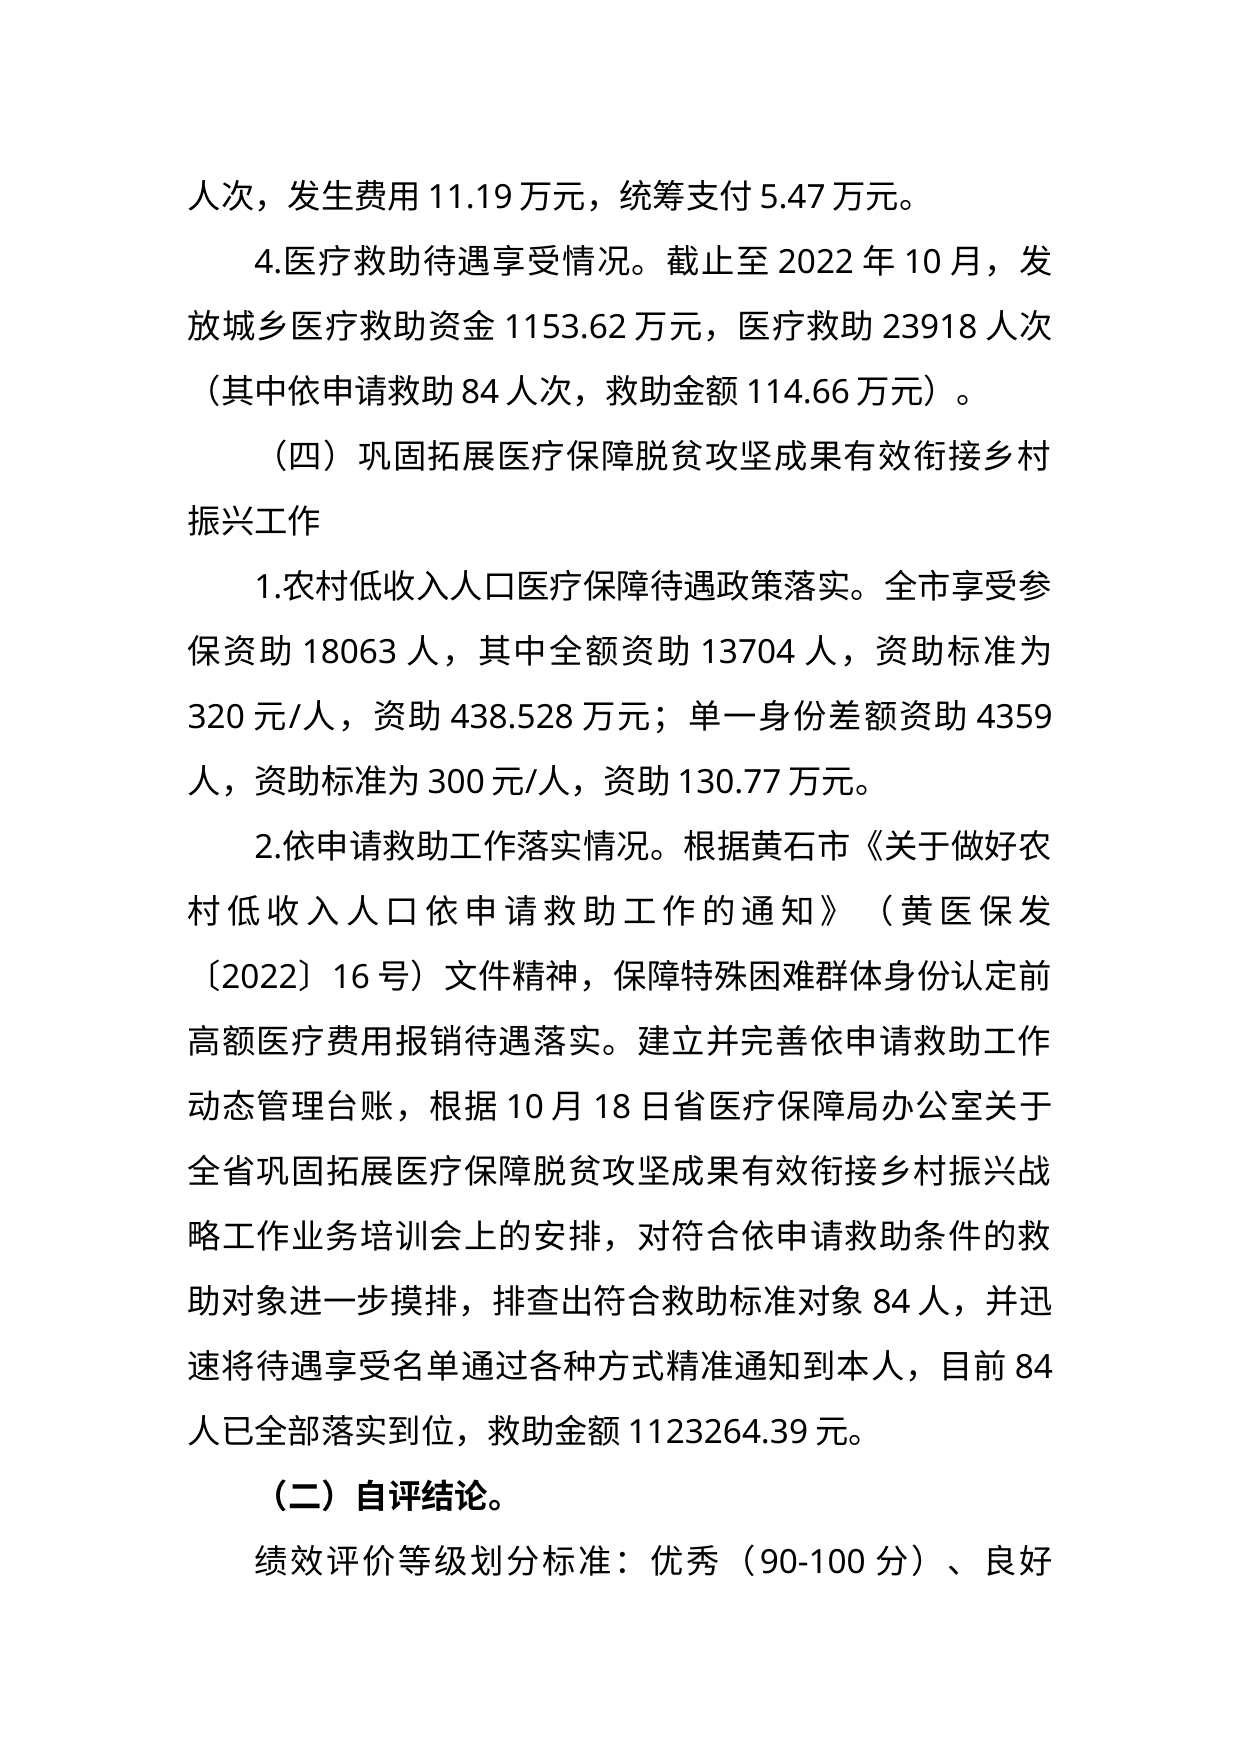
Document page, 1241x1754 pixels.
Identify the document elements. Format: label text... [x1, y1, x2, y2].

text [187, 1527, 1053, 1592]
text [187, 162, 1053, 227]
text 1.农村低收入人口医疗保障待遇政策落实。全市享受参保资助18063人，其中全额资助13704人，资助标准为320元/人，资助438.528万元；单一身份差额资助4359人，资助标准为300元/人，资助130.77万元。 [187, 552, 1053, 812]
text 2.依申请救助工作落实情况。根据黄石市《关于做好农村低收入人口依申请救助工作的通知》（黄医保发〔2022〕16号）文件精神，保障特殊困难群体身份认定前高额医疗费用报销待遇落实。建立并完善依申请救助工作动态管理台账，根据10月18日省医疗保障局办公室关于全省巩固拓展医疗保障脱贫攻坚成果有效衔接乡村振兴战略工作业务培训会上的安排，对符合依申请救助条件的救助对象进一步摸排，排查出符合救助标准对象84人，并迅速将待遇享受名单通过各种方式精准通知到本人，目前84人已全部落实到位，救助金额1123264.39元。 [187, 812, 1053, 1462]
text （四）巩固拓展医疗保障脱贫攻坚成果有效衔接乡村振兴工作 [187, 422, 1053, 552]
text （二）自评结论。 [187, 1462, 1053, 1527]
text 4.医疗救助待遇享受情况。截止至2022年10月，发放城乡医疗救助资金1153.62万元，医疗救助23918人次（其中依申请救助84人次，救助金额114.66万元）。 [187, 227, 1053, 422]
